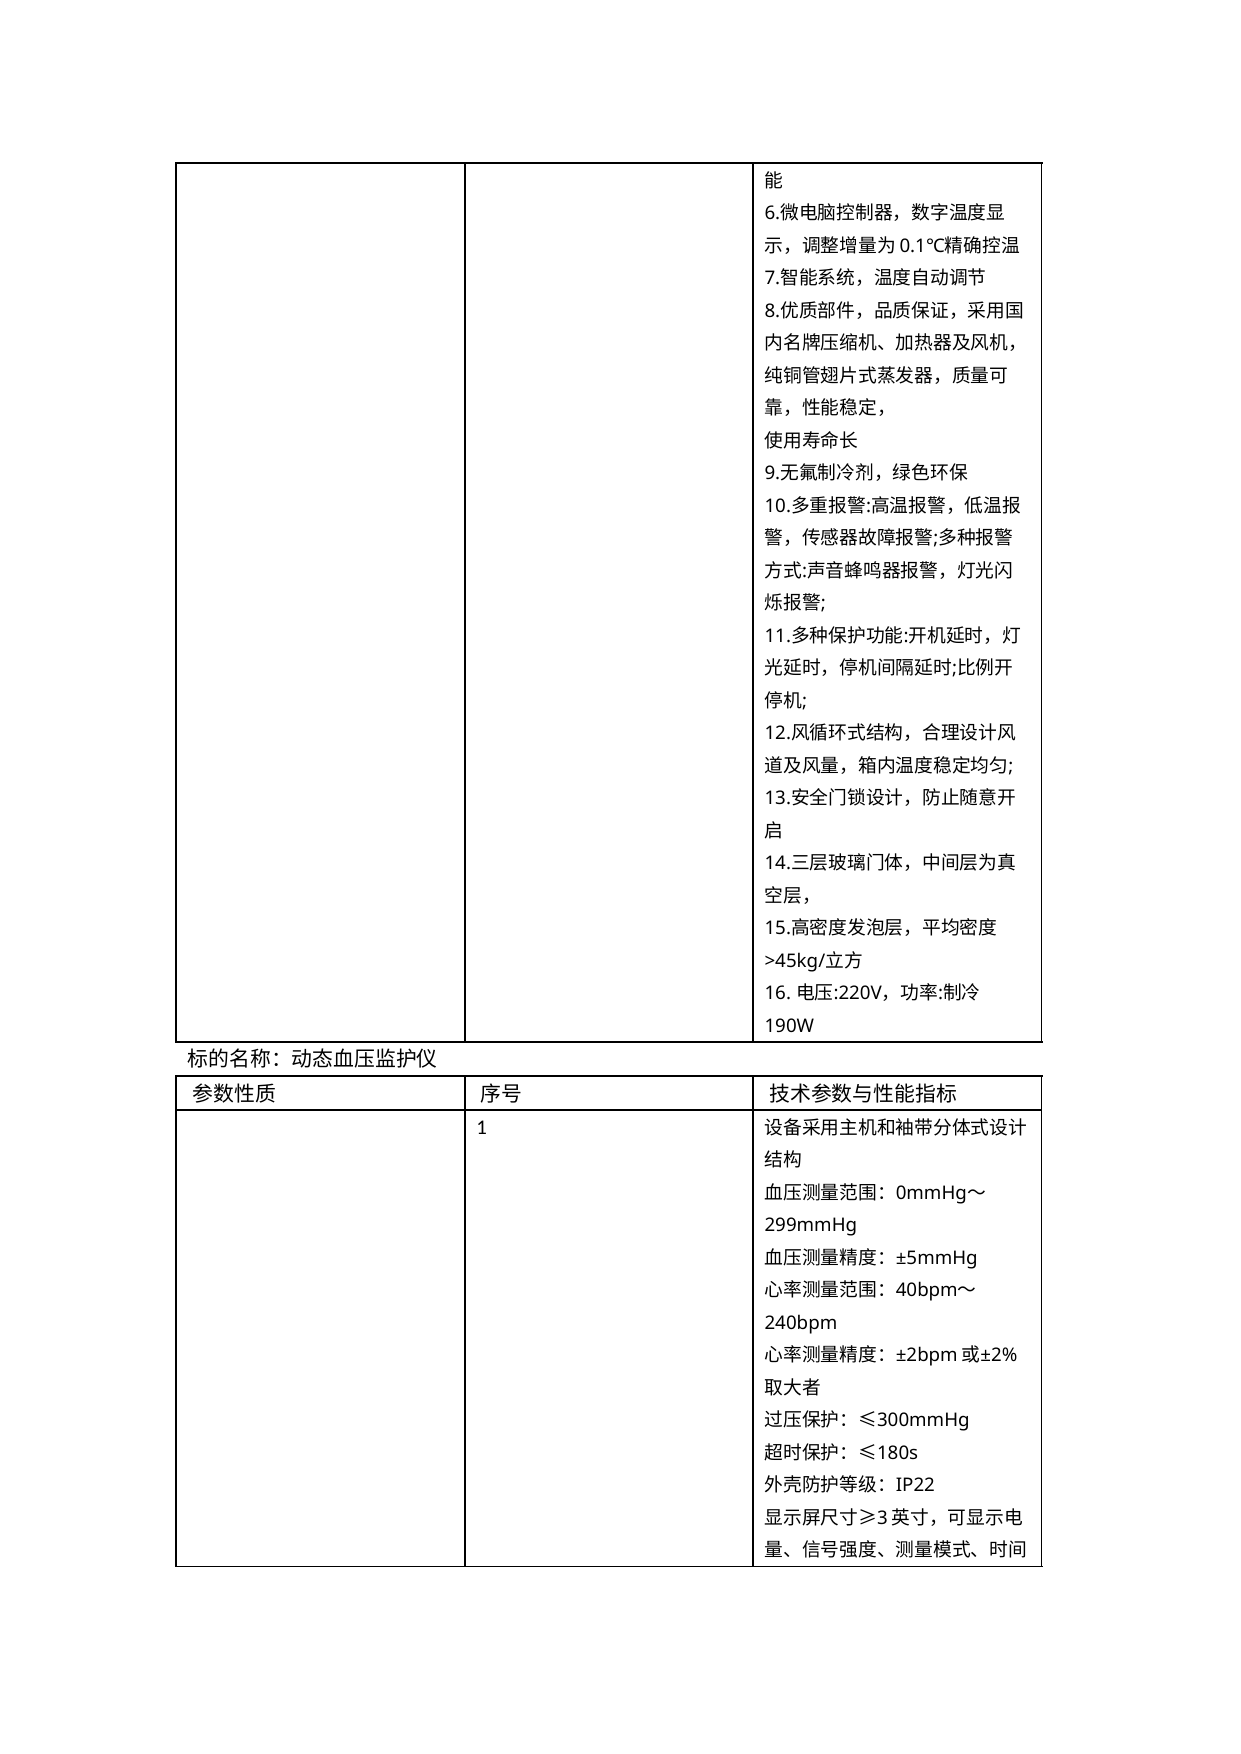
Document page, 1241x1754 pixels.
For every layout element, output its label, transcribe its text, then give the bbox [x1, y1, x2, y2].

table_header 技术参数与性能指标 [754, 1077, 1041, 1109]
table_header 参数性质 [177, 1077, 464, 1109]
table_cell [754, 164, 1041, 1041]
text 标的名称：动态血压监护仪 [187, 1043, 1053, 1075]
table_cell [177, 1111, 464, 1566]
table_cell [754, 1111, 1041, 1566]
table_header 序号 [466, 1077, 752, 1109]
table_cell [177, 164, 464, 1041]
table_cell 1 [466, 1111, 752, 1566]
table_cell 1 [466, 164, 752, 1041]
